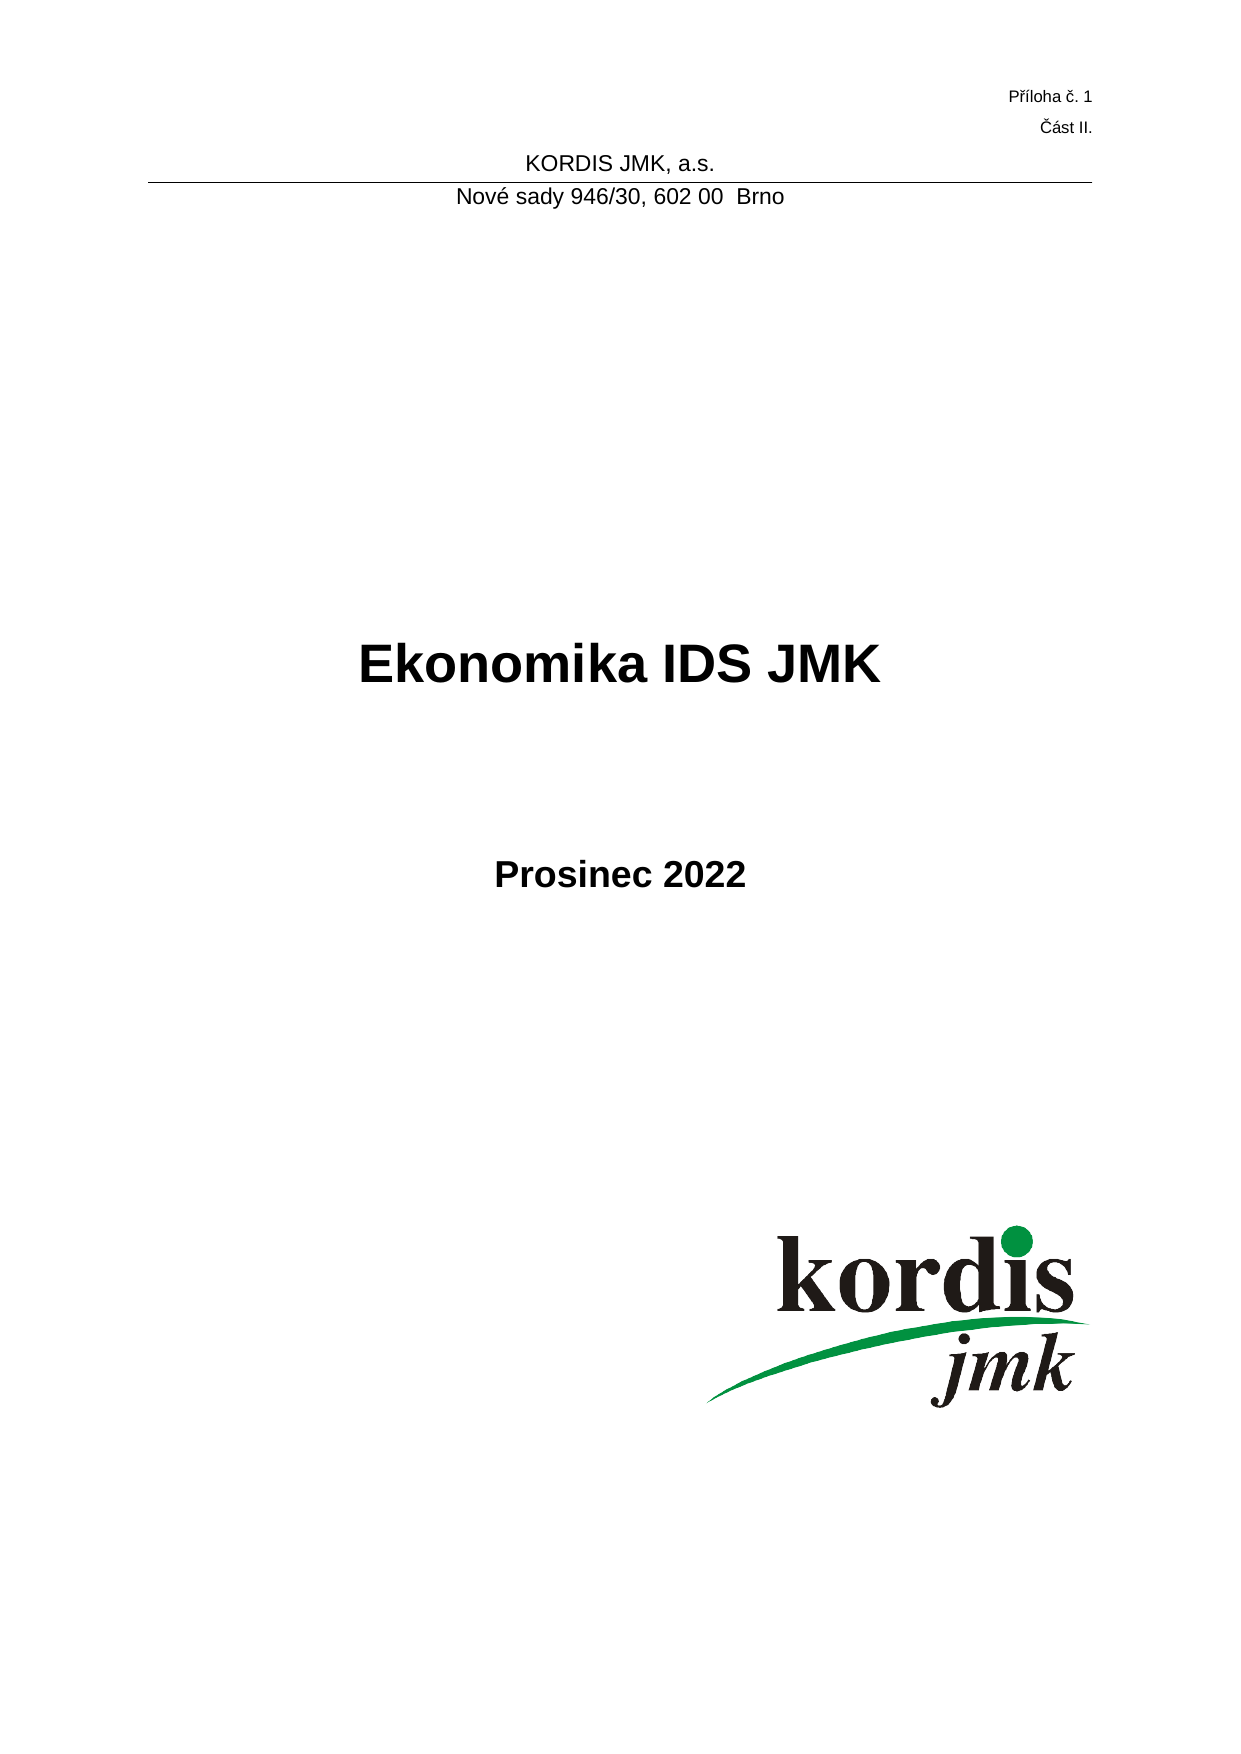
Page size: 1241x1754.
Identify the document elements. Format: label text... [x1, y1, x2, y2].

text KORDIS JMK, a.s. [148, 150, 1092, 182]
text Prosinec 2022 [148, 852, 1092, 895]
text Ekonomika IDS JMK [148, 631, 1092, 694]
text Nové sady 946/30, 602 00 Brno [148, 183, 1092, 210]
